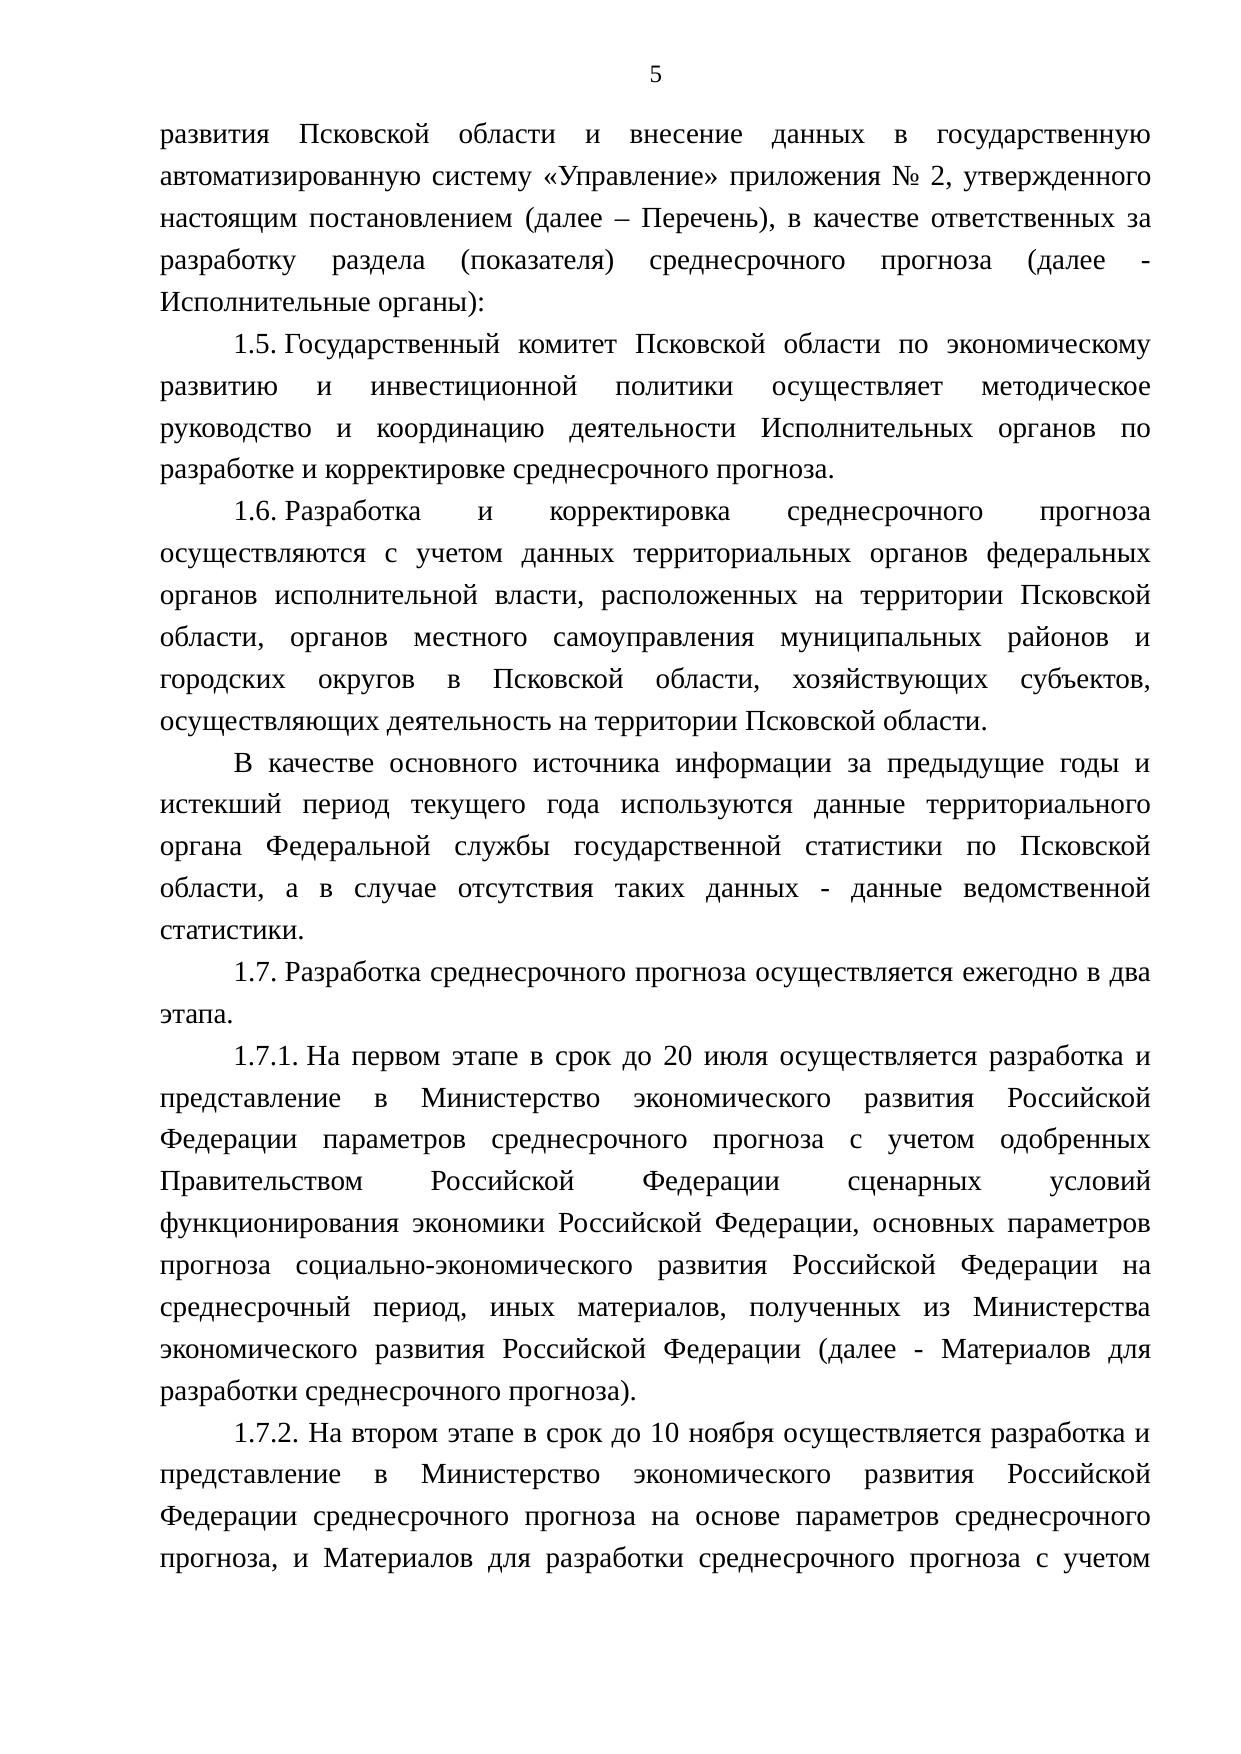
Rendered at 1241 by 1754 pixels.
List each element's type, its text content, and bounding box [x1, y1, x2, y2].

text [159, 1415, 1152, 1574]
list В качестве основного источника информации за предыдущие годы и истекший период текущего года используются данные территориального органа Федеральной службы государственной статистики по Псковской области, а в случае отсутствия таких данных - данные ведомственной статистики. [159, 745, 1152, 946]
list 1.7. Разработка среднесрочного прогноза осуществляется ежегодно в два этапа. [159, 954, 1152, 1029]
list 1.6. Разработка и корректировка среднесрочного прогноза осуществляются с учетом данных территориальных органов федеральных органов исполнительной власти, расположенных на территории Псковской области, органов местного самоуправления муниципальных районов и городских округов в Псковской области, хозяйствующих субъектов, осуществляющих деятельность на территории Псковской области. [159, 493, 1152, 736]
list 1.7.1. На первом этапе в срок до 20 июля осуществляется разработка и представление в Министерство экономического развития Российской Федерации параметров среднесрочного прогноза с учетом одобренных Правительством Российской Федерации сценарных условий функционирования экономики Российской Федерации, основных параметров прогноза социально-экономического развития Российской Федерации на среднесрочный период, иных материалов, полученных из Министерства экономического развития Российской Федерации (далее - Материалов для разработки среднесрочного прогноза). [159, 1038, 1152, 1406]
list 1.5. Государственный комитет Псковской области по экономическому развитию и инвестиционной политики осуществляет методическое руководство и координацию деятельности Исполнительных органов по разработке и корректировке среднесрочного прогноза. [159, 326, 1152, 485]
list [159, 117, 1152, 318]
